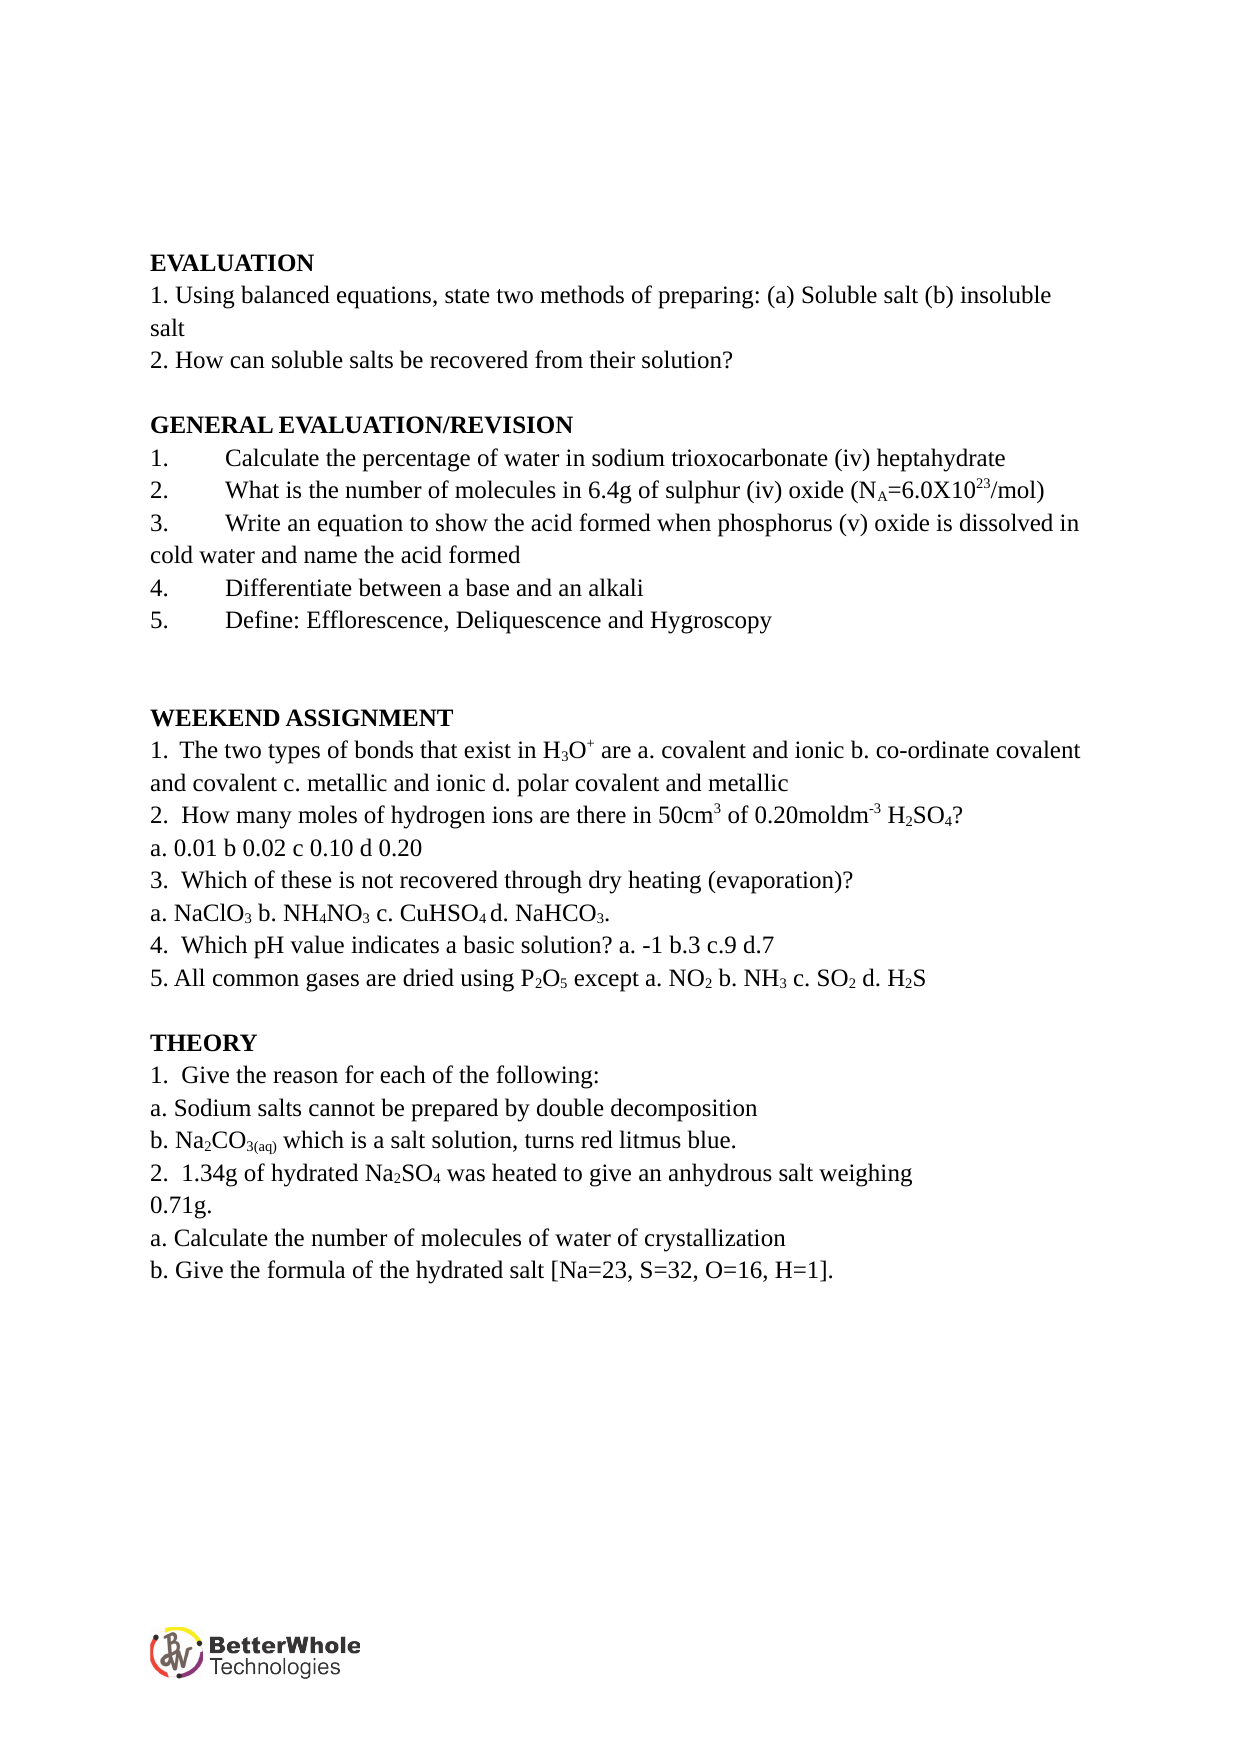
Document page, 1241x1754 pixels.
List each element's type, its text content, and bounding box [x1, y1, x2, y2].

list 3. Write an equation to show the acid formed when phosphorus (v) oxide is dissolved in cold water and name the acid formed [150, 506, 1087, 571]
list 1. The two types of bonds that exist in H3O+ are a. covalent and ionic b. co-ordinate covalent and covalent c. metallic and ionic d. polar covalent and metallic [150, 733, 1087, 798]
list 4. Which pH value indicates a basic solution? a. -1 b.3 c.9 d.7 [150, 928, 1087, 961]
list 1. Using balanced equations, state two methods of preparing: (a) Soluble salt (b) insoluble salt [150, 278, 1087, 343]
list b. Na2CO3(aq) which is a salt solution, turns red litmus blue. [150, 1123, 1087, 1156]
list 5. Define: Efflorescence, Deliquescence and Hygroscopy [150, 603, 1087, 636]
list 2. How many moles of hydrogen ions are there in 50cm3 of 0.20moldm-3 H2SO4? [150, 798, 1087, 831]
list 1. Calculate the percentage of water in sodium trioxocarbonate (iv) heptahydrate [150, 441, 1087, 473]
list 2. What is the number of molecules in 6.4g of sulphur (iv) oxide (NA=6.0X1023/mol) [150, 473, 1087, 506]
list 1. Give the reason for each of the following: [150, 1058, 1087, 1091]
list 3. Which of these is not recovered through dry heating (evaporation)? [150, 863, 1087, 896]
list EVALUATION [150, 246, 1087, 278]
list 4. Differentiate between a base and an alkali [150, 571, 1087, 603]
list a. NaClO3 b. NH4NO3 c. CuHSO4 d. NaHCO3. [150, 896, 1087, 928]
list b. Give the formula of the hydrated salt [Na=23, S=32, O=16, H=1]. [150, 1253, 1087, 1286]
list GENERAL EVALUATION/REVISION [150, 408, 1087, 441]
picture [150, 1627, 360, 1679]
list 5. All common gases are dried using P2O5 except a. NO2 b. NH3 c. SO2 d. H2S [150, 961, 1087, 993]
list a. 0.01 b 0.02 c 0.10 d 0.20 [150, 831, 1087, 863]
list THEORY [150, 1026, 1087, 1058]
list 2. How can soluble salts be recovered from their solution? [150, 343, 1087, 376]
list 0.71g. [150, 1188, 1087, 1221]
list WEEKEND ASSIGNMENT [150, 701, 1087, 733]
list a. Sodium salts cannot be prepared by double decomposition [150, 1091, 1087, 1123]
list a. Calculate the number of molecules of water of crystallization [150, 1221, 1087, 1253]
list 2. 1.34g of hydrated Na2SO4 was heated to give an anhydrous salt weighing [150, 1156, 1087, 1188]
